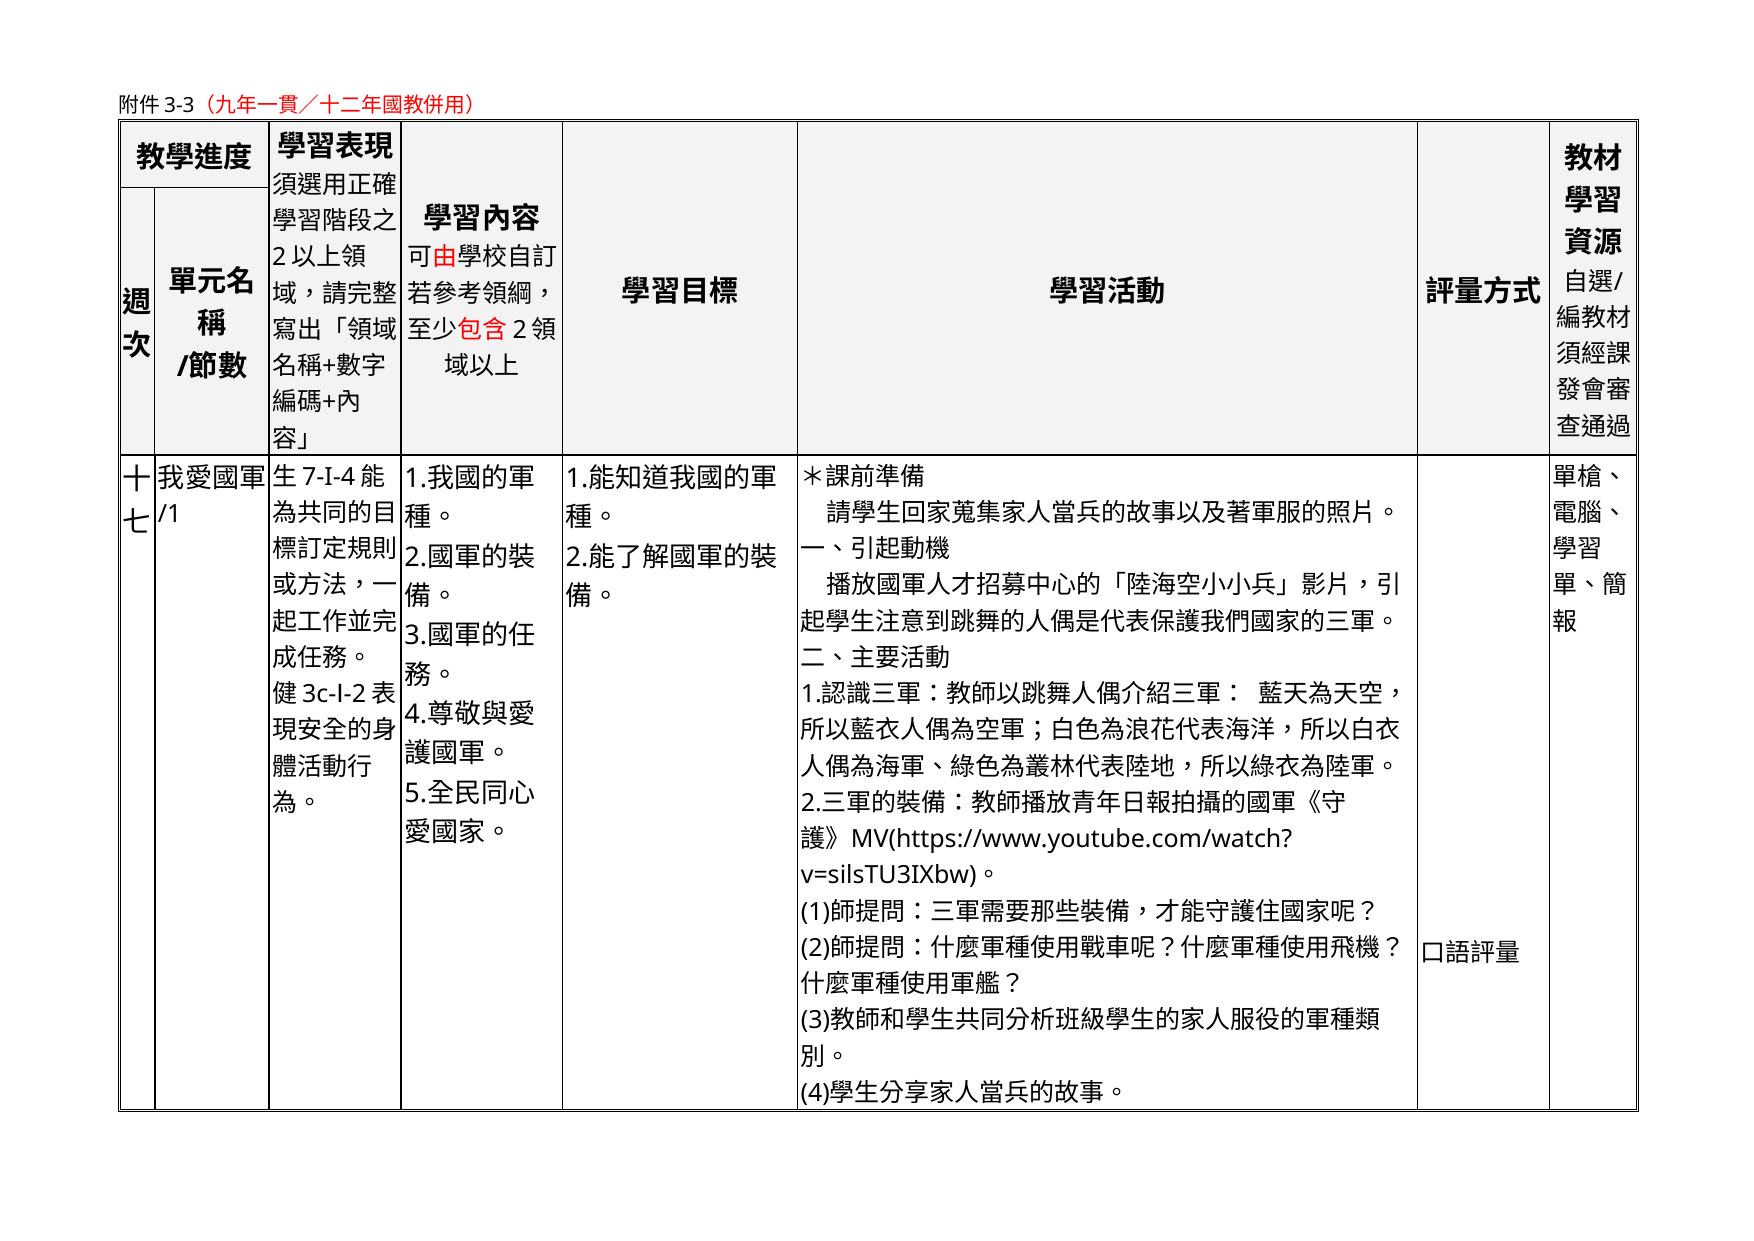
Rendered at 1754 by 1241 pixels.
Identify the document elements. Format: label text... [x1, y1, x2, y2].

table_cell 口語評量 實作評量 口語評量 [1418, 456, 1549, 1108]
table_cell 週次 [121, 188, 154, 454]
table_cell 1.能知道我國的軍種。 2.能了解國軍的裝備。 [563, 456, 797, 1108]
table_cell 十七 [121, 456, 154, 1108]
table_cell 我愛國軍/1 [156, 456, 268, 1108]
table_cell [798, 456, 1417, 1108]
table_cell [270, 456, 400, 1108]
table_header 學習內容 可由學校自訂 若參考領綱，至少包含2領域以上 [402, 122, 562, 454]
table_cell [402, 456, 562, 1108]
table_header 教學進度 [121, 122, 268, 187]
table_cell 單槍、電腦、學習單、簡報 [1550, 456, 1636, 1108]
table_header 學習目標 [563, 122, 797, 454]
table_header 學習表現 須選用正確學習階段之2以上領域，請完整寫出「領域名稱+數字編碼+內容」 [270, 122, 400, 454]
table_header 教材 學習資源 自選/編教材須經課發會審查通過 [1550, 122, 1636, 454]
table_cell 單元名稱 /節數 [155, 188, 268, 454]
table_header 評量方式 [1418, 122, 1549, 454]
table_header 學習活動 [798, 122, 1417, 454]
